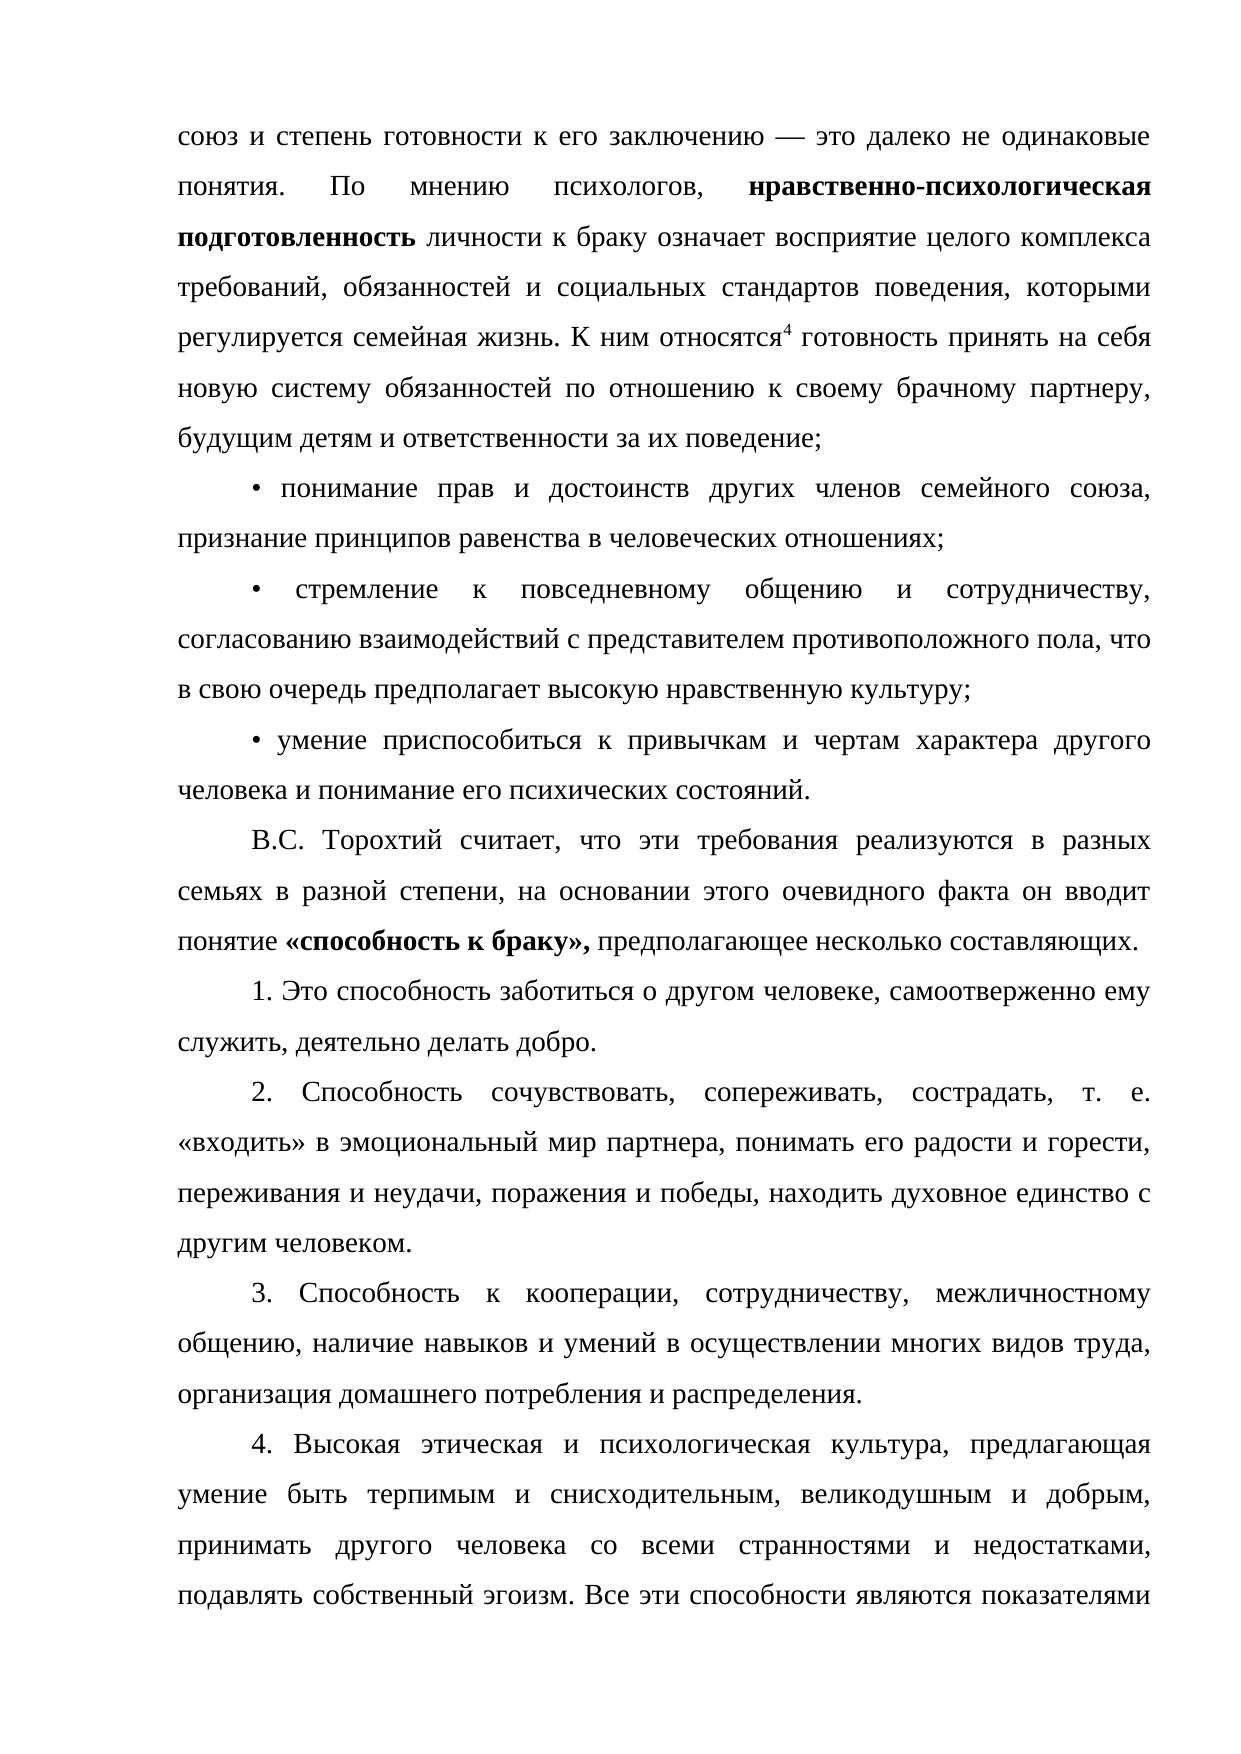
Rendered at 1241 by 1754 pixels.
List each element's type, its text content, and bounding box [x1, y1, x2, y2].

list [177, 118, 1152, 453]
text • стремление к повседневному общению и сотрудничеству, согласованию взаимодействий с представителем противоположного пола, что в свою очередь предполагает высокую нравственную культуру; [177, 571, 1152, 705]
text 2. Способность сочувствовать, сопереживать, сострадать, т. е. «входить» в эмоциональный мир партнера, понимать его радости и горести, переживания и неудачи, поражения и победы, находить духовное единство с другим человеком. [177, 1074, 1152, 1258]
text 3. Способность к кооперации, сотрудничеству, межличностному общению, наличие навыков и умений в осуществлении многих видов труда, организация домашнего потребления и распределения. [177, 1275, 1152, 1409]
text B.C. Торохтий считает, что эти требования реализуются в разных семьях в разной степени, на основании этого очевидного факта он вводит понятие «способность к браку», предполагающее несколько составляющих. [177, 822, 1152, 957]
text • умение приспособиться к привычкам и чертам характера другого человека и понимание его психических состояний. [177, 722, 1152, 806]
text 1. Это способность заботиться о другом человеке, самоотверженно ему служить, деятельно делать добро. [177, 973, 1152, 1057]
text • понимание прав и достоинств других членов семейного союза, признание принципов равенства в человеческих отношениях; [177, 470, 1152, 554]
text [177, 1426, 1152, 1611]
